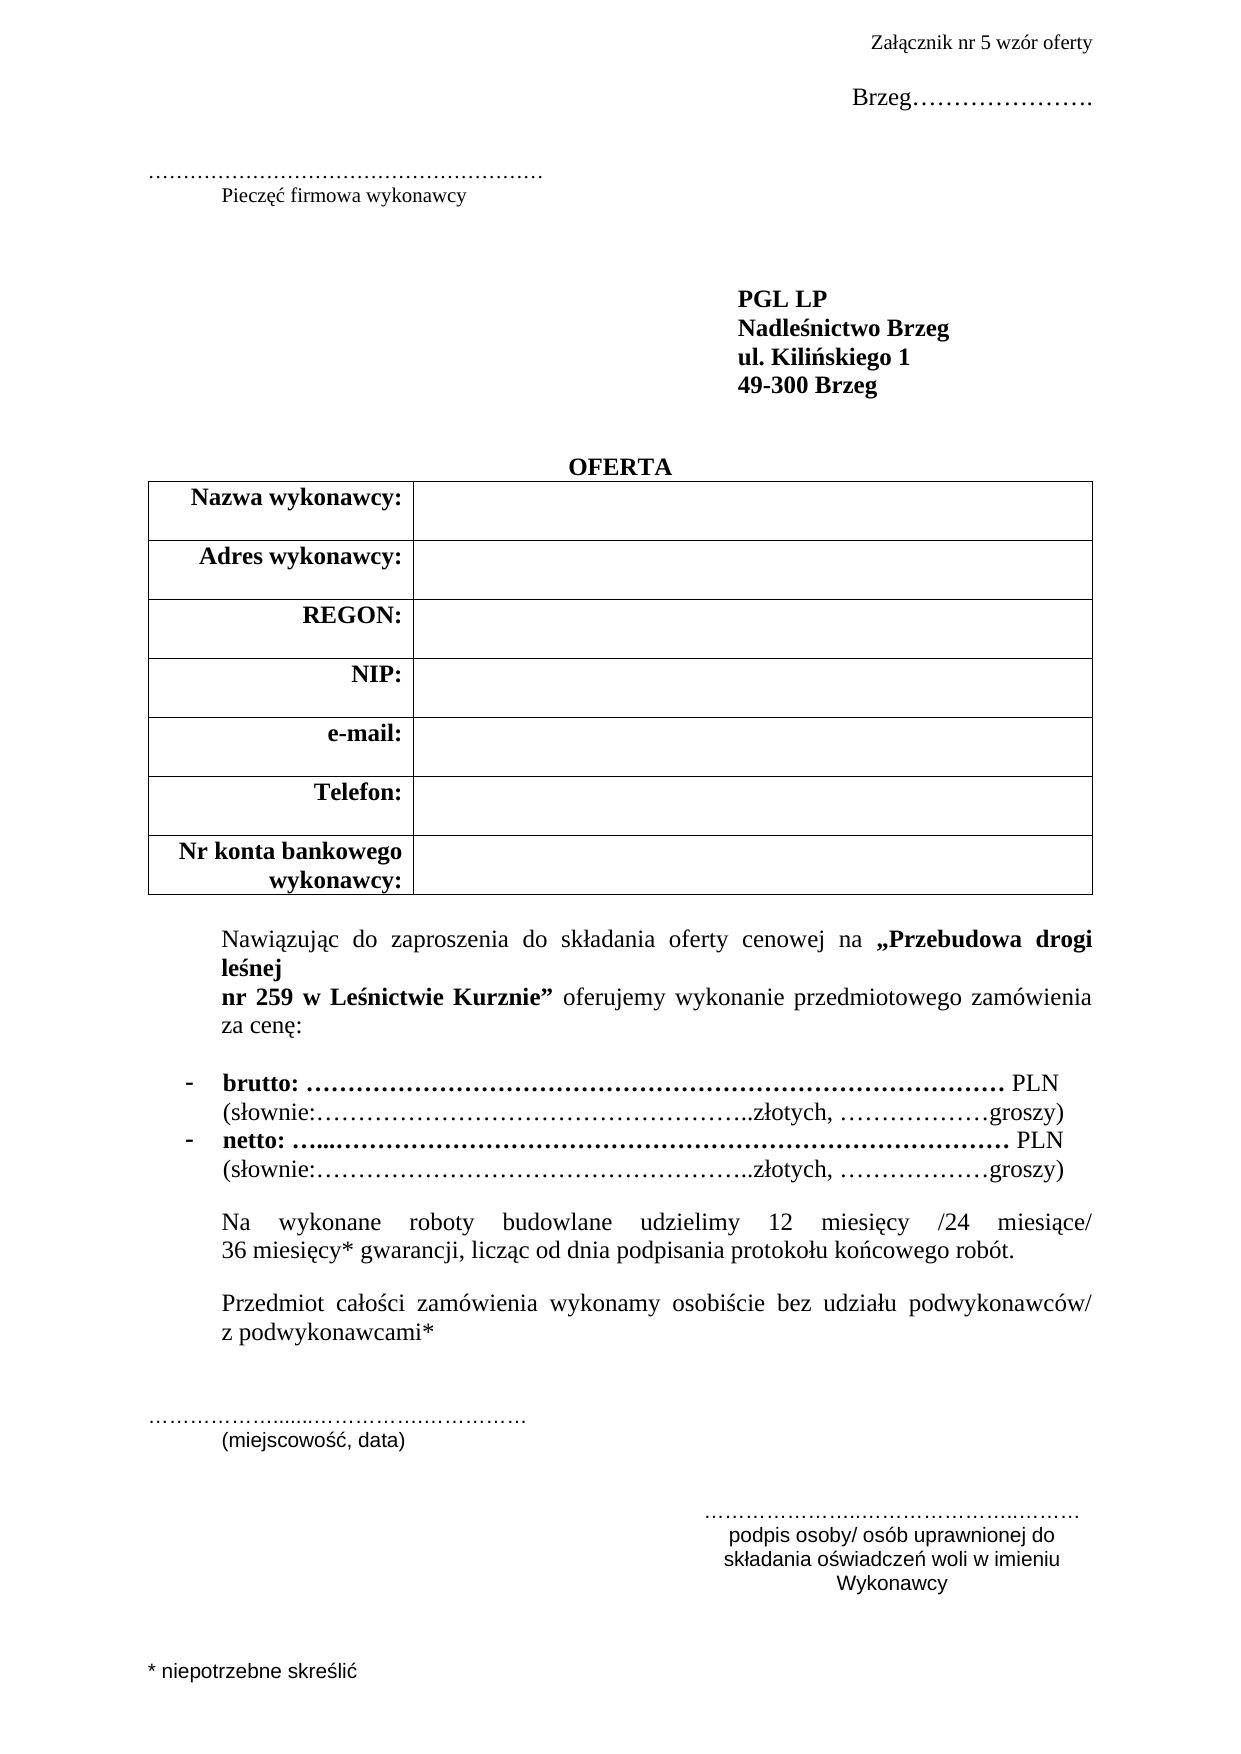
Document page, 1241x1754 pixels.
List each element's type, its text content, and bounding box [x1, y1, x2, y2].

list (słownie:……………………………………………..złotych, ………………groszy) [223, 1097, 1093, 1125]
text ………………………………………………… [148, 159, 1093, 183]
table_cell NIP: [149, 659, 413, 717]
table_cell e-mail: [149, 718, 413, 776]
table_cell Nr konta bankowego wykonawcy: [149, 836, 413, 894]
text (miejscowość, data) [148, 1427, 1093, 1451]
table_cell [414, 718, 1092, 776]
list netto: …...……………………………………………………………………… PLN [185, 1125, 1093, 1154]
list (słownie:……………………………………………..złotych, ………………groszy) [223, 1154, 1093, 1183]
text ……………….......…………….…………… [148, 1403, 1093, 1427]
text PGL LP [664, 284, 1093, 313]
table_cell [414, 777, 1092, 835]
text Pieczęć firmowa wykonawcy [148, 183, 1093, 207]
table_cell [414, 659, 1092, 717]
text …………………..…………………..……… [691, 1499, 1093, 1523]
text 49-300 Brzeg [664, 371, 1093, 399]
text OFERTA [148, 452, 1093, 481]
text Przedmiot całości zamówienia wykonamy osobiście bez udziału podwykonawców/ z podwykonawcami* [148, 1288, 1093, 1346]
text Brzeg…………………. [148, 82, 1093, 111]
text Na wykonane roboty budowlane udzielimy 12 miesięcy /24 miesiące/ 36 miesięcy* gwarancji, licząc od dnia podpisania protokołu końcowego robót. [148, 1207, 1093, 1264]
table_cell Telefon: [149, 777, 413, 835]
text ul. Kilińskiego 1 [664, 342, 1093, 371]
table_header [414, 482, 1092, 540]
text * niepotrzebne skreślić [148, 1658, 1093, 1682]
table_cell [414, 541, 1092, 599]
text Nawiązując do zaproszenia do składania oferty cenowej na „Przebudowa drogi leśnej nr 259 w Leśnictwie Kurznie” oferujemy wykonanie przedmiotowego zamówienia za cenę: [221, 924, 1093, 1039]
table_cell REGON: [149, 600, 413, 658]
table_cell [414, 836, 1092, 894]
text podpis osoby/ osób uprawnionej do składania oświadczeń woli w imieniu Wykonawcy [691, 1523, 1093, 1595]
text Nadleśnictwo Brzeg [664, 313, 1093, 342]
list brutto: ………………………………………………………………………… PLN [185, 1068, 1093, 1097]
table_cell Adres wykonawcy: [149, 541, 413, 599]
text Załącznik nr 5 wzór oferty [148, 29, 1093, 54]
table_header Nazwa wykonawcy: [149, 482, 413, 540]
table_cell [414, 600, 1092, 658]
